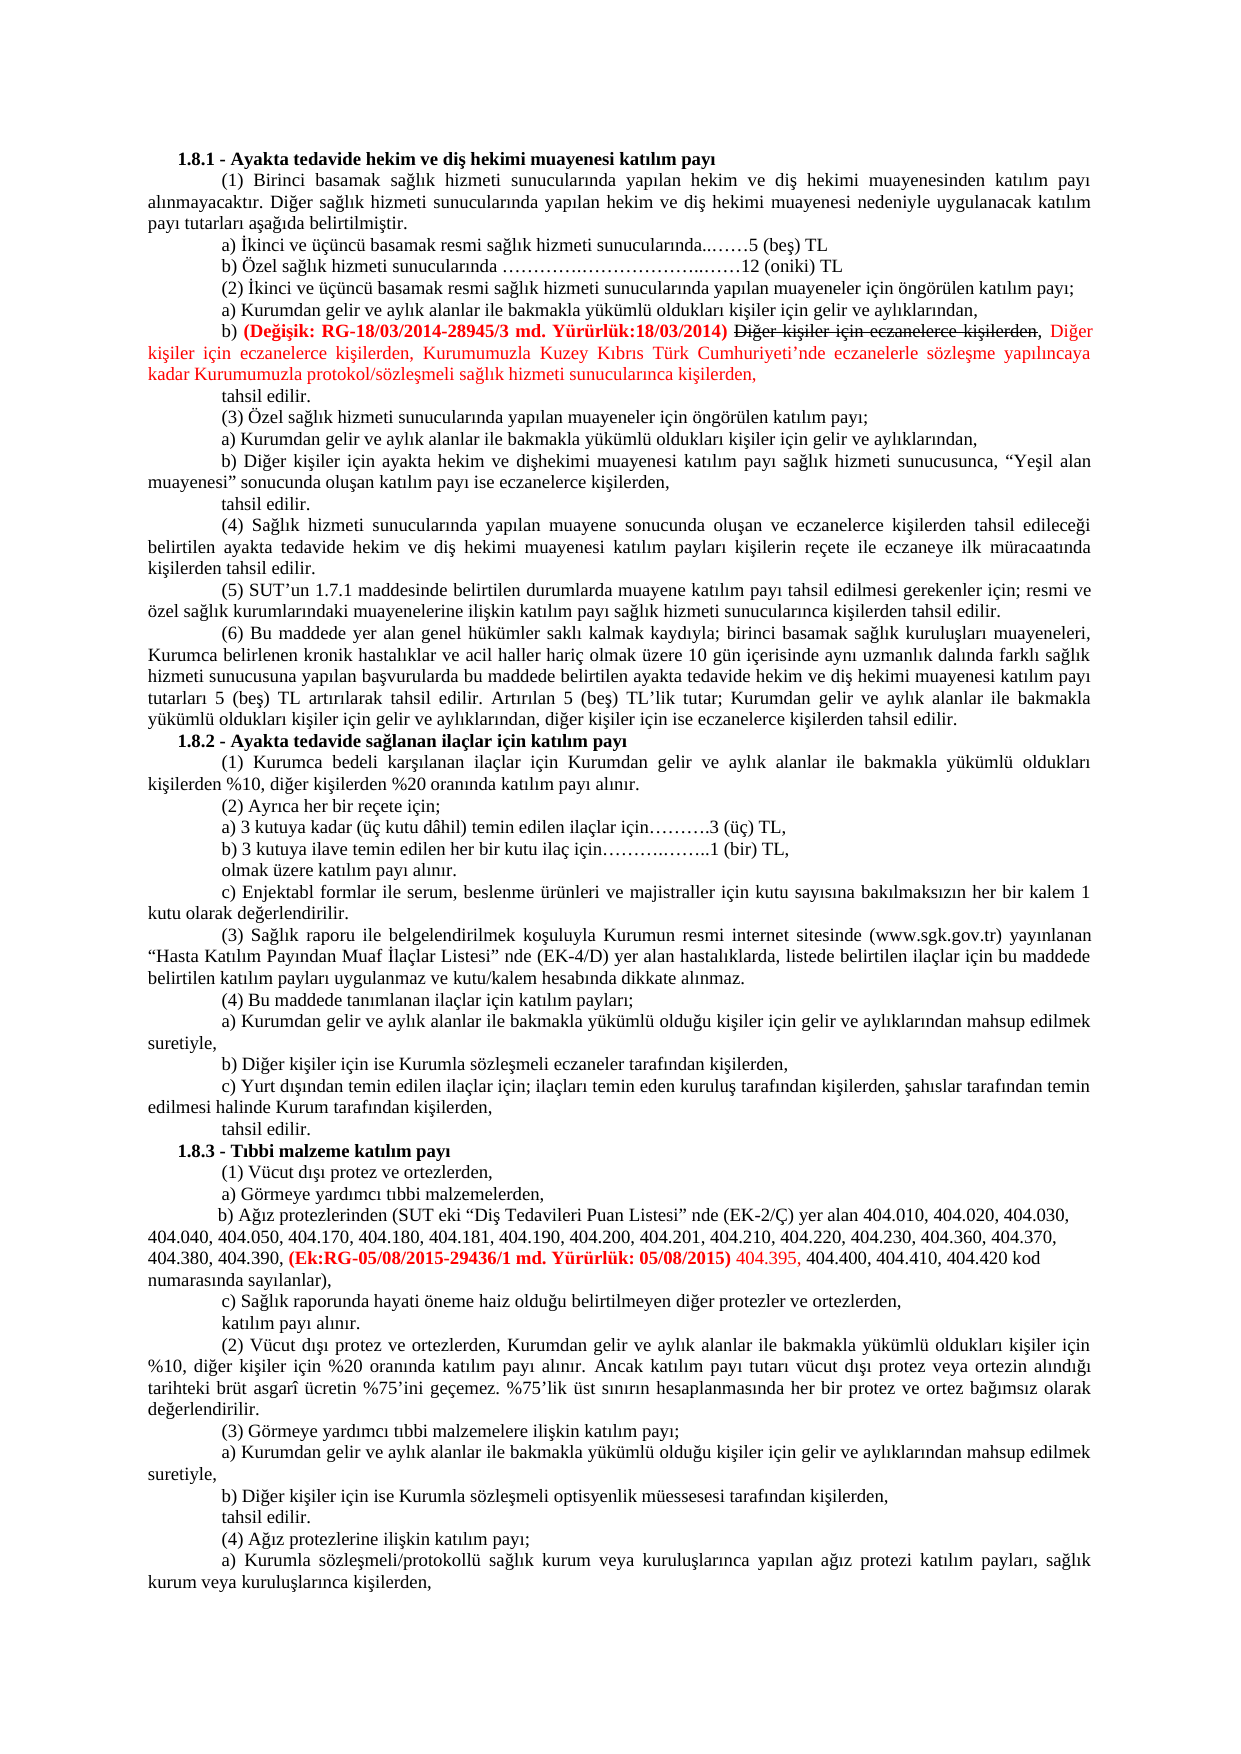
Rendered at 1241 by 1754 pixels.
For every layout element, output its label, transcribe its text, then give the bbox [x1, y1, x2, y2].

text a) 3 kutuya kadar (üç kutu dâhil) temin edilen ilaçlar için……….3 (üç) TL, [148, 816, 1093, 838]
text (4) Sağlık hizmeti sunucularında yapılan muayene sonucunda oluşan ve eczanelerce kişilerden tahsil edileceği belirtilen ayakta tedavide hekim ve diş hekimi muayenesi katılım payları kişilerin reçete ile eczaneye ilk müracaatında kişilerden tahsil edilir. [148, 514, 1093, 579]
text a) Kurumla sözleşmeli/protokollü sağlık kurum veya kuruluşlarınca yapılan ağız protezi katılım payları, sağlık kurum veya kuruluşlarınca kişilerden, [148, 1549, 1093, 1592]
text a) Kurumdan gelir ve aylık alanlar ile bakmakla yükümlü olduğu kişiler için gelir ve aylıklarından mahsup edilmek suretiyle, [148, 1441, 1093, 1484]
text c) Sağlık raporunda hayati öneme haiz olduğu belirtilmeyen diğer protezler ve ortezlerden, [148, 1290, 1093, 1312]
text (1) Birinci basamak sağlık hizmeti sunucularında yapılan hekim ve diş hekimi muayenesinden katılım payı alınmayacaktır. Diğer sağlık hizmeti sunucularında yapılan hekim ve diş hekimi muayenesi nedeniyle uygulanacak katılım payı tutarları aşağıda belirtilmiştir. [148, 169, 1093, 234]
text (5) SUT’un 1.7.1 maddesinde belirtilen durumlarda muayene katılım payı tahsil edilmesi gerekenler için; resmi ve özel sağlık kurumlarındaki muayenelerine ilişkin katılım payı sağlık hizmeti sunucularınca kişilerden tahsil edilir. [148, 579, 1093, 622]
text (1) Vücut dışı protez ve ortezlerden, [148, 1161, 1093, 1183]
text b) Diğer kişiler için ayakta hekim ve dişhekimi muayenesi katılım payı sağlık hizmeti sunucusunca, “Yeşil alan muayenesi” sonucunda oluşan katılım payı ise eczanelerce kişilerden, [148, 449, 1093, 493]
text a) Kurumdan gelir ve aylık alanlar ile bakmakla yükümlü oldukları kişiler için gelir ve aylıklarından, [148, 298, 1093, 320]
text tahsil edilir. [148, 385, 1093, 406]
text b) 3 kutuya ilave temin edilen her bir kutu ilaç için……….……..1 (bir) TL, [148, 838, 1093, 859]
text (2) Vücut dışı protez ve ortezlerden, Kurumdan gelir ve aylık alanlar ile bakmakla yükümlü oldukları kişiler için %10, diğer kişiler için %20 oranında katılım payı alınır. Ancak katılım payı tutarı vücut dışı protez veya ortezin alındığı tarihteki brüt asgarî ücretin %75’ini geçemez. %75’lik üst sınırın hesaplanmasında her bir protez ve ortez bağımsız olarak değerlendirilir. [148, 1333, 1093, 1420]
text c) Enjektabl formlar ile serum, beslenme ürünleri ve majistraller için kutu sayısına bakılmaksızın her bir kalem 1 kutu olarak değerlendirilir. [148, 881, 1093, 924]
text a) Görmeye yardımcı tıbbi malzemelerden, [148, 1183, 1093, 1204]
text tahsil edilir. [148, 1506, 1093, 1528]
text olmak üzere katılım payı alınır. [148, 859, 1093, 881]
text (3) Görmeye yardımcı tıbbi malzemelere ilişkin katılım payı; [148, 1420, 1093, 1441]
text b) Özel sağlık hizmeti sunucularında ………….………………..……12 (oniki) TL [148, 255, 1093, 277]
text (2) Ayrıca her bir reçete için; [148, 794, 1093, 816]
text (3) Özel sağlık hizmeti sunucularında yapılan muayeneler için öngörülen katılım payı; [148, 406, 1093, 428]
text a) Kurumdan gelir ve aylık alanlar ile bakmakla yükümlü olduğu kişiler için gelir ve aylıklarından mahsup edilmek suretiyle, [148, 1010, 1093, 1053]
text (4) Ağız protezlerine ilişkin katılım payı; [148, 1528, 1093, 1549]
subtitle 1.8.2 - Ayakta tedavide sağlanan ilaçlar için katılım payı [148, 730, 1093, 751]
subtitle 1.8.3 - Tıbbi malzeme katılım payı [148, 1139, 1093, 1161]
text c) Yurt dışından temin edilen ilaçlar için; ilaçları temin eden kuruluş tarafından kişilerden, şahıslar tarafından temin edilmesi halinde Kurum tarafından kişilerden, [148, 1075, 1093, 1118]
text (4) Bu maddede tanımlanan ilaçlar için katılım payları; [148, 988, 1093, 1010]
subtitle 1.8.1 - Ayakta tedavide hekim ve diş hekimi muayenesi katılım payı [148, 148, 1093, 169]
text b) Diğer kişiler için ise Kurumla sözleşmeli eczaneler tarafından kişilerden, [148, 1053, 1093, 1075]
text (1) Kurumca bedeli karşılanan ilaçlar için Kurumdan gelir ve aylık alanlar ile bakmakla yükümlü oldukları kişilerden %10, diğer kişilerden %20 oranında katılım payı alınır. [148, 751, 1093, 794]
text (2) İkinci ve üçüncü basamak resmi sağlık hizmeti sunucularında yapılan muayeneler için öngörülen katılım payı; [148, 277, 1093, 298]
text (6) Bu maddede yer alan genel hükümler saklı kalmak kaydıyla; birinci basamak sağlık kuruluşları muayeneleri, Kurumca belirlenen kronik hastalıklar ve acil haller hariç olmak üzere 10 gün içerisinde aynı uzmanlık dalında farklı sağlık hizmeti sunucusuna yapılan başvurularda bu maddede belirtilen ayakta tedavide hekim ve diş hekimi muayenesi katılım payı tutarları 5 (beş) TL artırılarak tahsil edilir. Artırılan 5 (beş) TL’lik tutar; Kurumdan gelir ve aylık alanlar ile bakmakla yükümlü oldukları kişiler için gelir ve aylıklarından, diğer kişiler için ise eczanelerce kişilerden tahsil edilir. [148, 622, 1093, 730]
text tahsil edilir. [148, 1118, 1093, 1139]
text tahsil edilir. [148, 493, 1093, 514]
text b) Diğer kişiler için ise Kurumla sözleşmeli optisyenlik müessesesi tarafından kişilerden, [148, 1484, 1093, 1506]
text b) (Değişik: RG-18/03/2014-28945/3 md. Yürürlük:18/03/2014) Diğer kişiler için eczanelerce kişilerden, Diğer kişiler için eczanelerce kişilerden, Kurumumuzla Kuzey Kıbrıs Türk Cumhuriyeti’nde eczanelerle sözleşme yapılıncaya kadar Kurumumuzla protokol/sözleşmeli sağlık hizmeti sunucularınca kişilerden, [148, 320, 1093, 385]
text a) Kurumdan gelir ve aylık alanlar ile bakmakla yükümlü oldukları kişiler için gelir ve aylıklarından, [148, 428, 1093, 449]
text katılım payı alınır. [148, 1312, 1093, 1333]
text b) Ağız protezlerinden (SUT eki “Diş Tedavileri Puan Listesi” nde (EK-2/Ç) yer alan 404.010, 404.020, 404.030, 404.040, 404.050, 404.170, 404.180, 404.181, 404.190, 404.200, 404.201, 404.210, 404.220, 404.230, 404.360, 404.370, 404.380, 404.390, (Ek:RG-05/08/2015-29436/1 md. Yürürlük: 05/08/2015) 404.395, 404.400, 404.410, 404.420 kod numarasında sayılanlar), [148, 1204, 1093, 1290]
text a) İkinci ve üçüncü basamak resmi sağlık hizmeti sunucularında..……5 (beş) TL [148, 234, 1093, 255]
text (3) Sağlık raporu ile belgelendirilmek koşuluyla Kurumun resmi internet sitesinde (www.sgk.gov.tr) yayınlanan “Hasta Katılım Payından Muaf İlaçlar Listesi” nde (EK-4/D) yer alan hastalıklarda, listede belirtilen ilaçlar için bu maddede belirtilen katılım payları uygulanmaz ve kutu/kalem hesabında dikkate alınmaz. [148, 924, 1093, 988]
